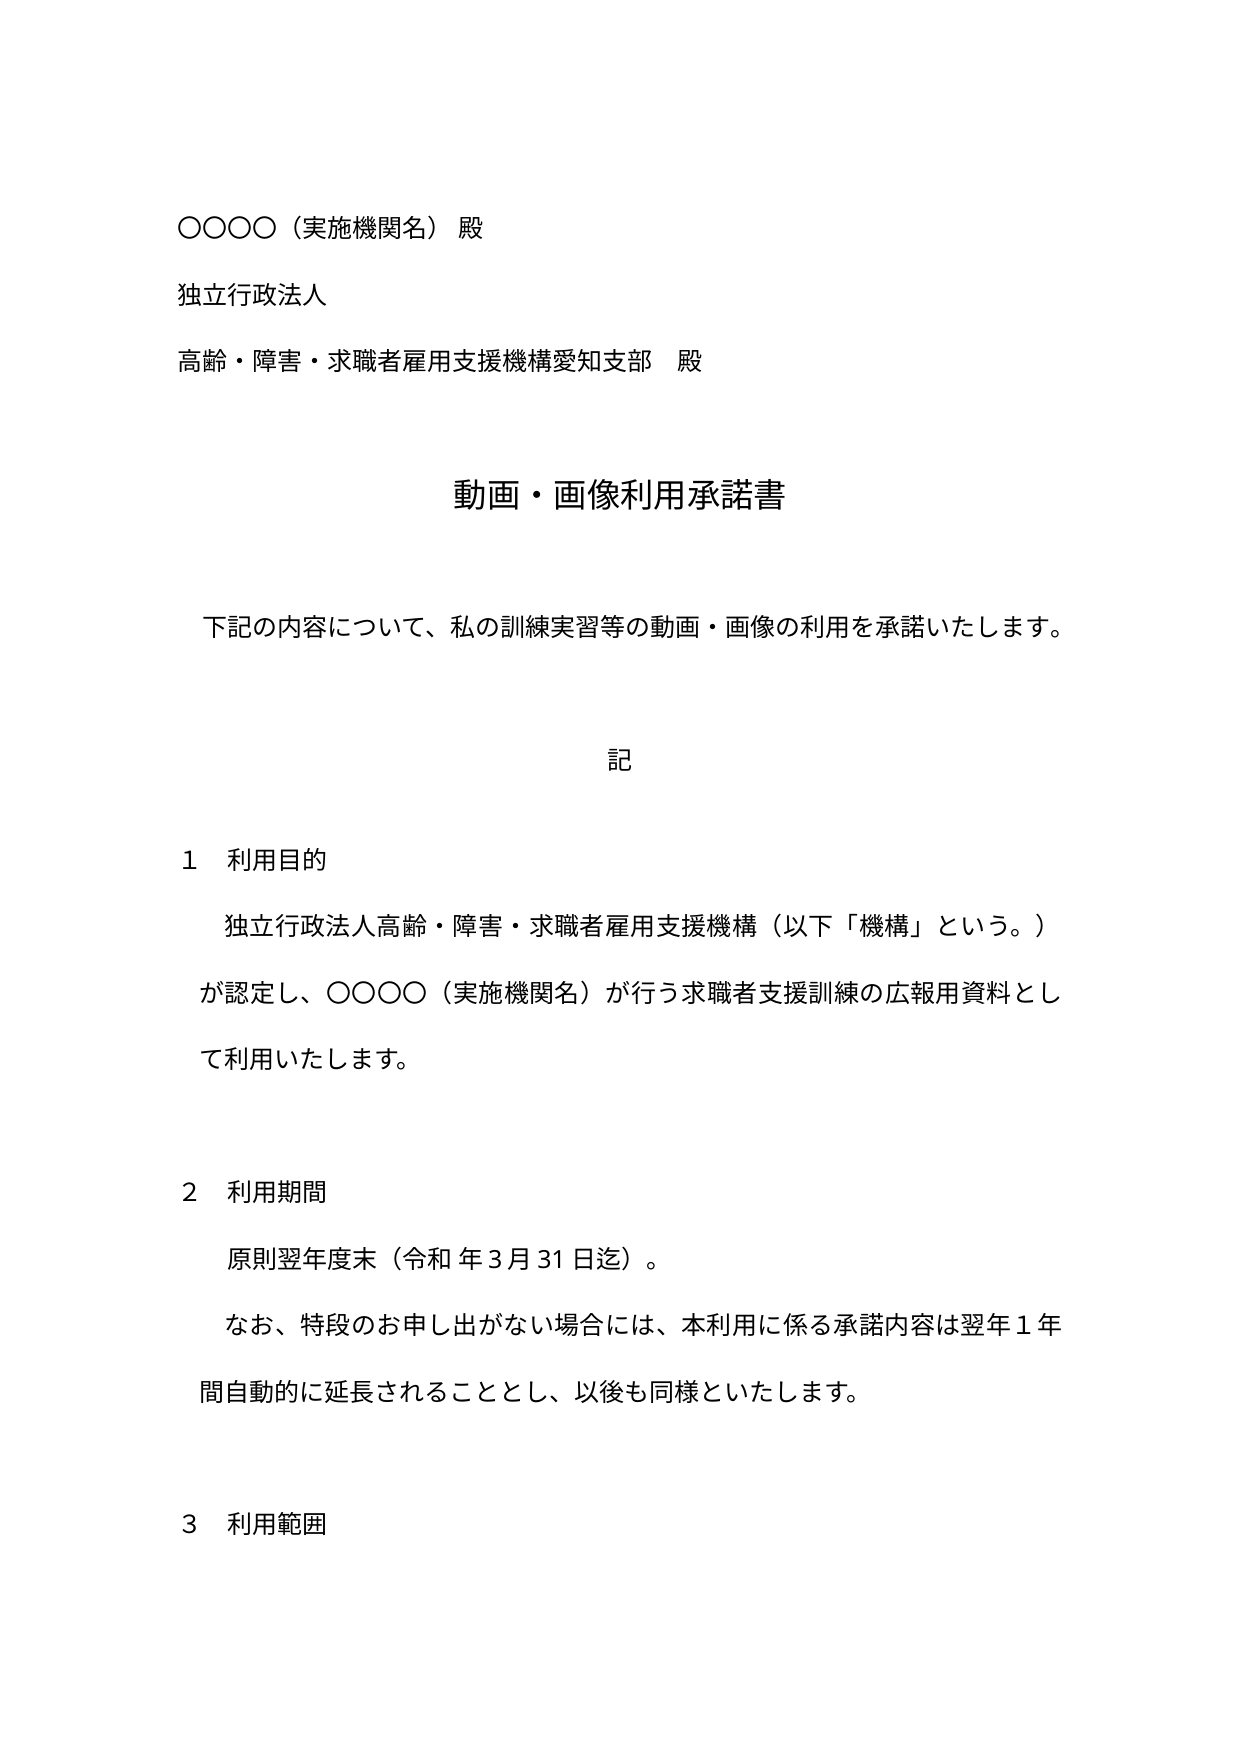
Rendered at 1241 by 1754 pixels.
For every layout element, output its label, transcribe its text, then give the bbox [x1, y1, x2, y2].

text 独立行政法人高齢・障害・求職者雇用支援機構（以下「機構」という。）が認定し、〇〇〇〇（実施機関名）が行う求職者支援訓練の広報用資料として利用いたします。 [199, 892, 1063, 1091]
text 記 [177, 726, 1063, 792]
text なお、特段のお申し出がない場合には、本利用に係る承諾内容は翌年１年間自動的に延長されることとし、以後も同様といたします。 [199, 1290, 1063, 1423]
text ３ 利用範囲 [177, 1490, 1063, 1556]
text ２ 利用期間 [177, 1157, 1063, 1224]
text 独立行政法人 [177, 260, 1063, 327]
text 下記の内容について、私の訓練実習等の動画・画像の利用を承諾いたします。 [177, 593, 1063, 659]
text １ 利用目的 [177, 825, 1063, 892]
text 〇〇〇〇（実施機関名） 殿 [177, 194, 1063, 260]
text 動画・画像利用承諾書 [177, 460, 1063, 526]
text 原則翌年度末（令和 年3月31日迄）。 [177, 1224, 1063, 1290]
text 高齢・障害・求職者雇用支援機構愛知支部 殿 [177, 327, 1063, 393]
